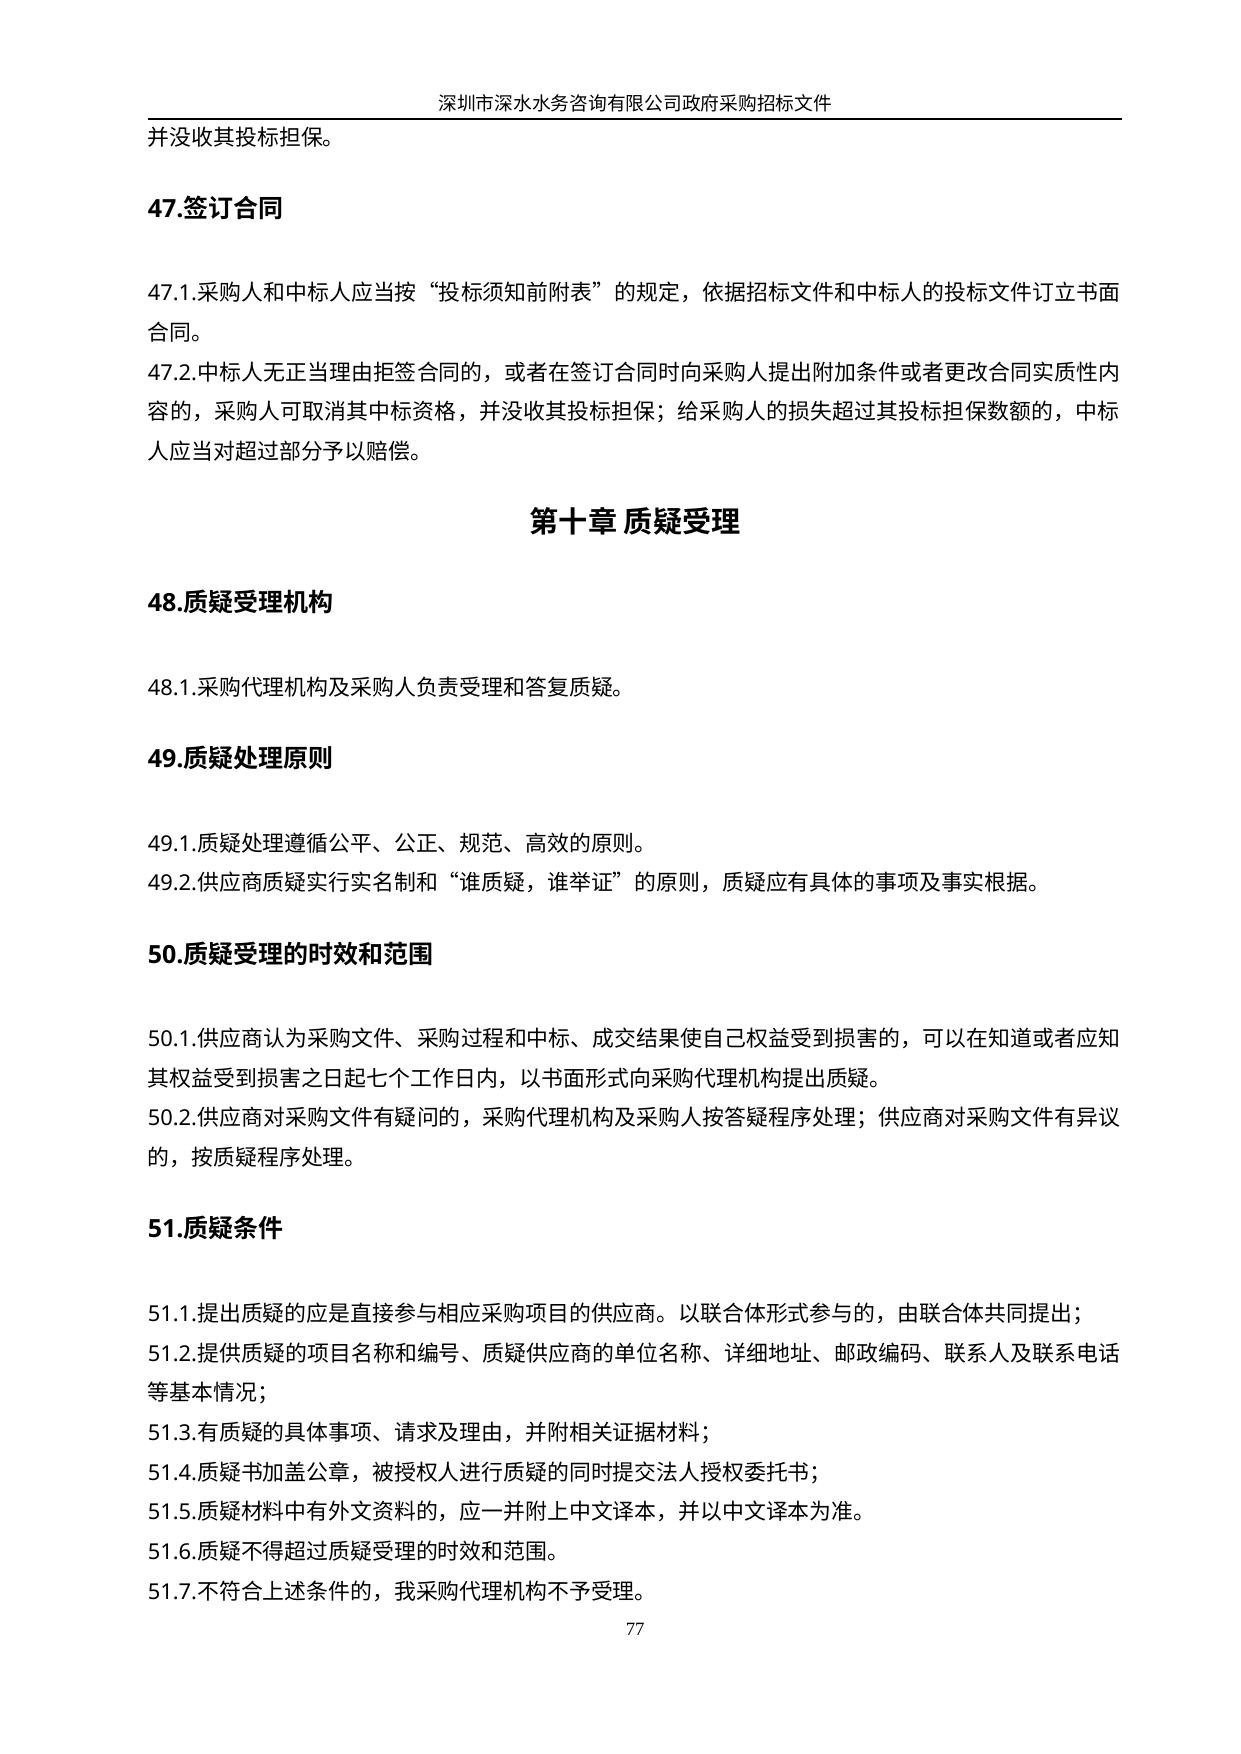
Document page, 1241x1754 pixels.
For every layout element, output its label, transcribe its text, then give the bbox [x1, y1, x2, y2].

text 质疑书加盖公章，被授权人进行质疑的同时提交法人授权委托书； [148, 1454, 1122, 1486]
text 质疑处理原则 [148, 738, 1122, 775]
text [148, 120, 1122, 151]
text 质疑处理遵循公平、公正、规范、高效的原则。 [148, 826, 1122, 857]
text 质疑受理的时效和范围 [148, 934, 1122, 970]
text 质疑受理机构 [148, 582, 1122, 619]
text 提供质疑的项目名称和编号、质疑供应商的单位名称、详细地址、邮政编码、联系人及联系电话等基本情况； [148, 1336, 1122, 1407]
text 采购代理机构及采购人负责受理和答复质疑。 [148, 669, 1122, 701]
text 签订合同 [148, 188, 1122, 224]
text 采购人和中标人应当按“投标须知前附表”的规定，依据招标文件和中标人的投标文件订立书面合同。 [148, 275, 1122, 347]
text 供应商质疑实行实名制和“谁质疑，谁举证”的原则，质疑应有具体的事项及事实根据。 [148, 865, 1122, 897]
text 质疑材料中有外文资料的，应一并附上中文译本，并以中文译本为准。 [148, 1494, 1122, 1526]
text 质疑不得超过质疑受理的时效和范围。 [148, 1534, 1122, 1566]
text 提出质疑的应是直接参与相应采购项目的供应商。以联合体形式参与的，由联合体共同提出； [148, 1296, 1122, 1328]
text 供应商对采购文件有疑问的，采购代理机构及采购人按答疑程序处理；供应商对采购文件有异议的，按质疑程序处理。 [148, 1100, 1122, 1172]
text 供应商认为采购文件、采购过程和中标、成交结果使自己权益受到损害的，可以在知道或者应知其权益受到损害之日起七个工作日内，以书面形式向采购代理机构提出质疑。 [148, 1021, 1122, 1092]
text 质疑条件 [148, 1209, 1122, 1245]
text 第十章 质疑受理 [148, 498, 1122, 541]
text 有质疑的具体事项、请求及理由，并附相关证据材料； [148, 1415, 1122, 1447]
text 中标人无正当理由拒签合同的，或者在签订合同时向采购人提出附加条件或者更改合同实质性内容的，采购人可取消其中标资格，并没收其投标担保；给采购人的损失超过其投标担保数额的，中标人应当对超过部分予以赔偿。 [148, 354, 1122, 466]
text 不符合上述条件的，我采购代理机构不予受理。 [148, 1574, 1122, 1605]
